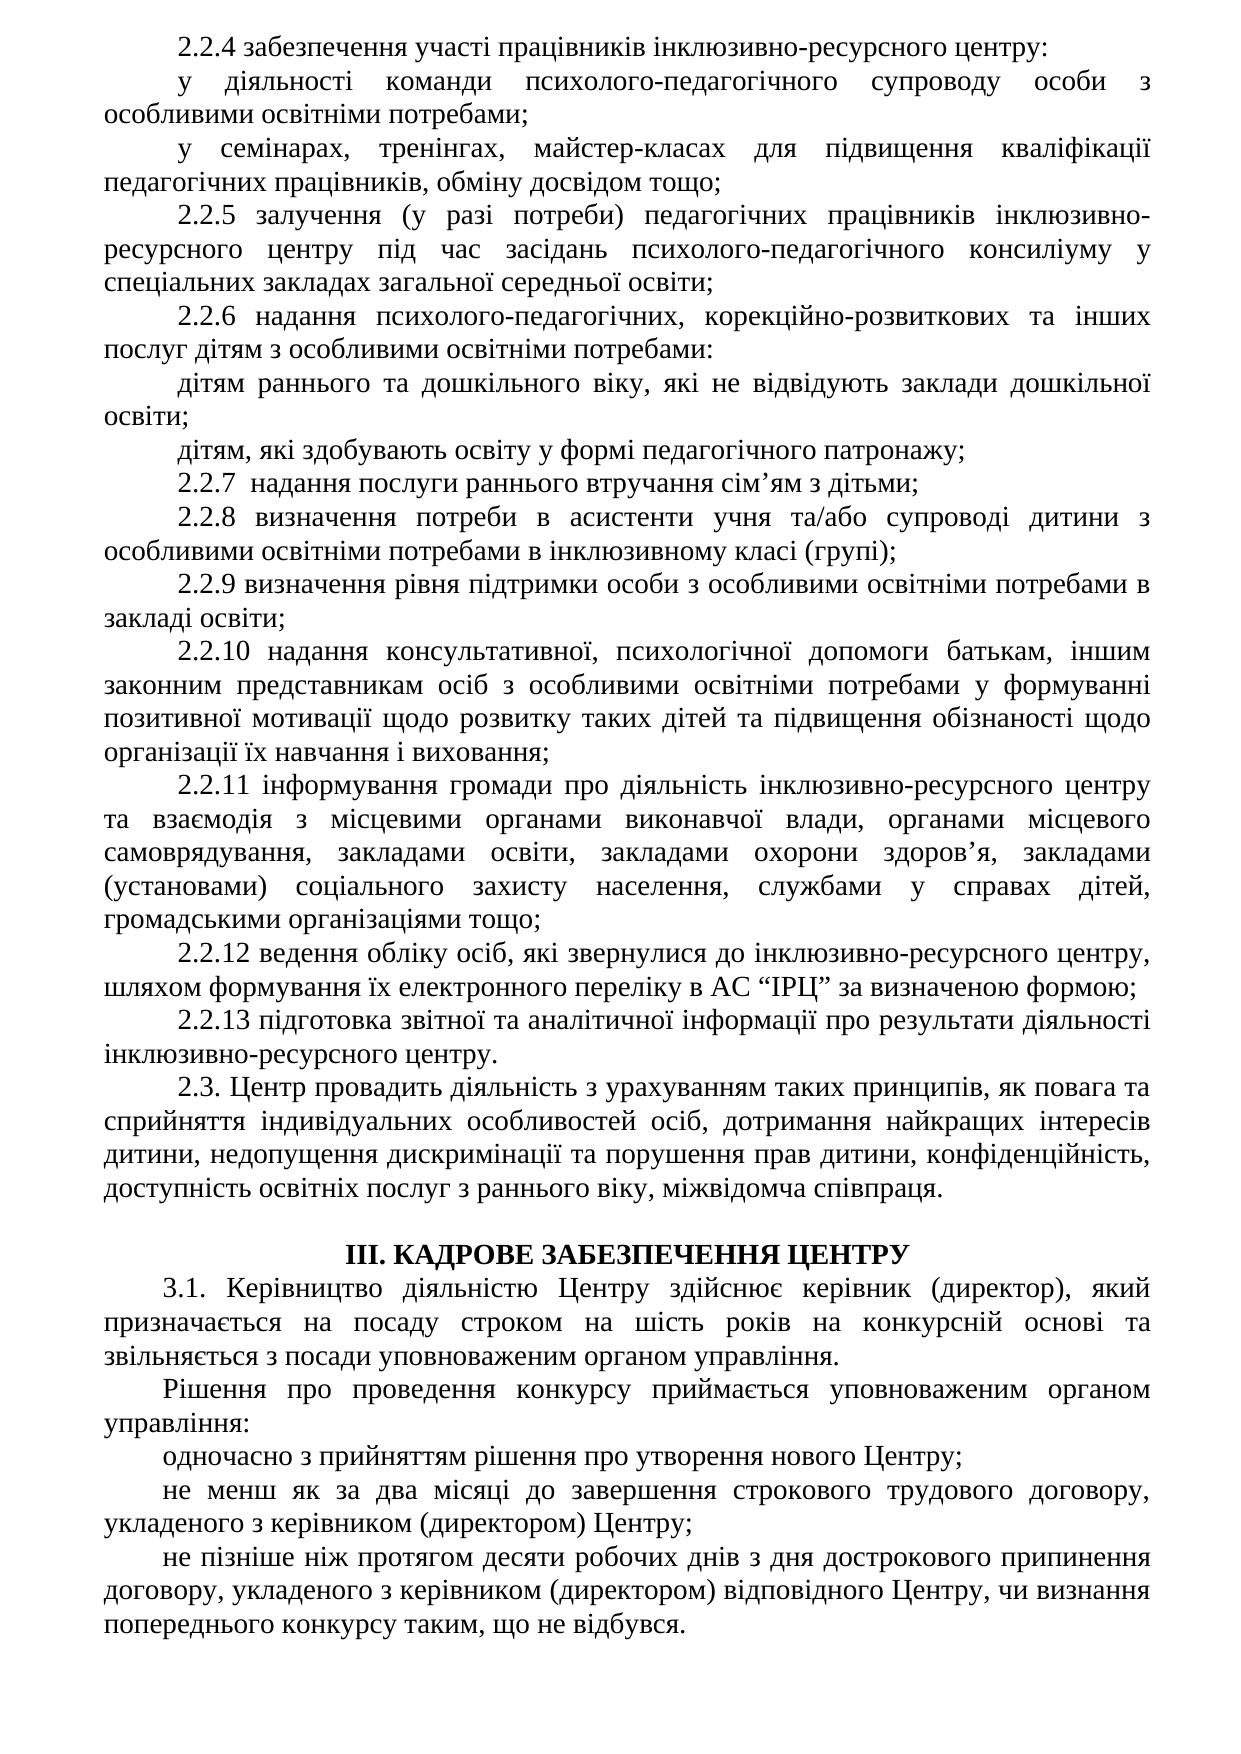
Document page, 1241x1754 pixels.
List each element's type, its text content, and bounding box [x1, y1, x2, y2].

text 3.1. Керівництво діяльністю Центру здійснює керівник (директор), який призначається на посаду строком на шість років на конкурсній основі та звільняється з посади уповноваженим органом управління. [103, 1271, 1152, 1371]
text Рішення про проведення конкурсу приймається уповноваженим органом управління: [103, 1371, 1152, 1438]
text 2.2.13 підготовка звітної та аналітичної інформації про результати діяльності інклюзивно-ресурсного центру. [103, 1002, 1152, 1069]
text ІІІ. КАДРОВЕ ЗАБЕЗПЕЧЕННЯ ЦЕНТРУ [103, 1237, 1152, 1271]
text дітям, які здобувають освіту у формі педагогічного патронажу; [103, 432, 1152, 466]
text 2.2.4 забезпечення участі працівників інклюзивно-ресурсного центру: [103, 29, 1152, 63]
text 2.2.6 надання психолого-педагогічних, корекційно-розвиткових та інших послуг дітям з особливими освітніми потребами: [103, 298, 1152, 365]
text 2.2.7 надання послуги раннього втручання сім’ям з дітьми; [103, 466, 1152, 499]
text 2.2.12 ведення обліку осіб, які звернулися до інклюзивно-ресурсного центру, шляхом формування їх електронного переліку в АС “ІРЦ” за визначеною формою; [103, 935, 1152, 1002]
text 2.2.5 залучення (у разі потреби) педагогічних працівників інклюзивно-ресурсного центру під час засідань психолого-педагогічного консиліуму у спеціальних закладах загальної середньої освіти; [103, 197, 1152, 298]
text одночасно з прийняттям рішення про утворення нового Центру; [103, 1438, 1152, 1472]
text 2.2.8 визначення потреби в асистенти учня та/або супроводі дитини з особливими освітніми потребами в інклюзивному класі (групі); [103, 499, 1152, 566]
text 2.3. Центр провадить діяльність з урахуванням таких принципів, як повага та сприйняття індивідуальних особливостей осіб, дотримання найкращих інтересів дитини, недопущення дискримінації та порушення прав дитини, конфіденційність, доступність освітніх послуг з раннього віку, міжвідомча співпраця. [103, 1069, 1152, 1203]
text не менш як за два місяці до завершення строкового трудового договору, укладеного з керівником (директором) Центру; [103, 1472, 1152, 1539]
text 2.2.11 інформування громади про діяльність інклюзивно-ресурсного центру та взаємодія з місцевими органами виконавчої влади, органами місцевого самоврядування, закладами освіти, закладами охорони здоров’я, закладами (установами) соціального захисту населення, службами у справах дітей, громадськими організаціями тощо; [103, 767, 1152, 935]
text у діяльності команди психолого-педагогічного супроводу особи з особливими освітніми потребами; [103, 63, 1152, 130]
text 2.2.9 визначення рівня підтримки особи з особливими освітніми потребами в закладі освіти; [103, 566, 1152, 633]
text не пізніше ніж протягом десяти робочих днів з дня дострокового припинення договору, укладеного з керівником (директором) відповідного Центру, чи визнання попереднього конкурсу таким, що не відбувся. [103, 1539, 1152, 1639]
text дітям раннього та дошкільного віку, які не відвідують заклади дошкільної освіти; [103, 365, 1152, 432]
text у семінарах, тренінгах, майстер-класах для підвищення кваліфікації педагогічних працівників, обміну досвідом тощо; [103, 130, 1152, 197]
text 2.2.10 надання консультативної, психологічної допомоги батькам, іншим законним представникам осіб з особливими освітніми потребами у формуванні позитивної мотивації щодо розвитку таких дітей та підвищення обізнаності щодо організації їх навчання і виховання; [103, 633, 1152, 767]
